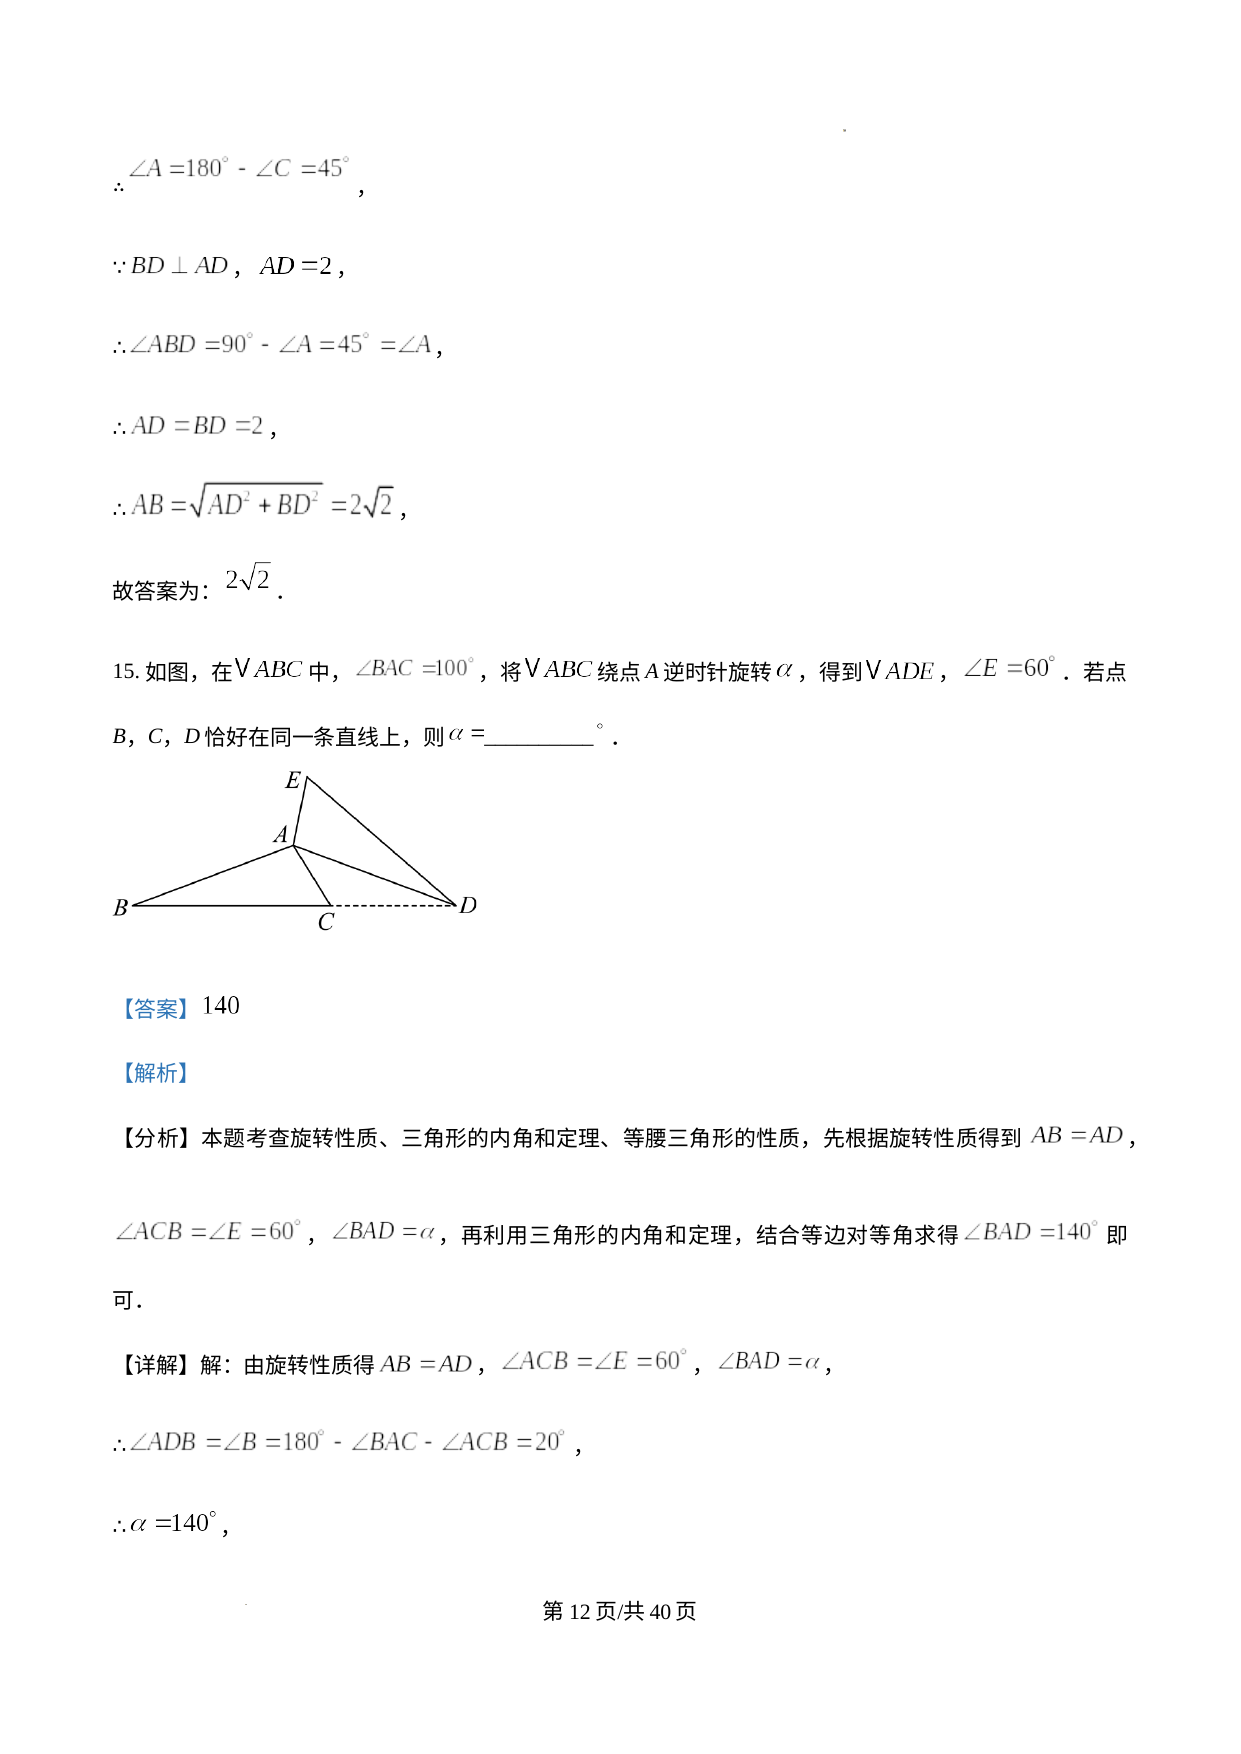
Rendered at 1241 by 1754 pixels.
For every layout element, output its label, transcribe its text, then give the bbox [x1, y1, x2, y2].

text 故答案为：． [112, 557, 1128, 622]
picture [112, 767, 477, 937]
text ∴， [112, 1412, 1128, 1477]
text ∴， [112, 396, 1128, 461]
text 【答案】 [112, 975, 1128, 1040]
text ∴， [112, 315, 1128, 380]
text 【详解】解：由旋转性质得，，， [112, 1331, 1128, 1396]
text 15. 如图，在中，，将绕点A逆时针旋转，得到，．若点B，C，D恰好在同一条直线上，则__________． [112, 638, 1128, 752]
text 【解析】 [112, 1056, 1128, 1088]
text ∴， [112, 476, 1128, 541]
text ∴， [112, 1493, 1128, 1558]
text ∴， [112, 153, 1128, 218]
text ∵，， [112, 234, 1128, 299]
text 【分析】本题考查旋转性质、三角形的内角和定理、等腰三角形的性质，先根据旋转性质得到，，，再利用三角形的内角和定理，结合等边对等角求得即可． [112, 1104, 1128, 1316]
